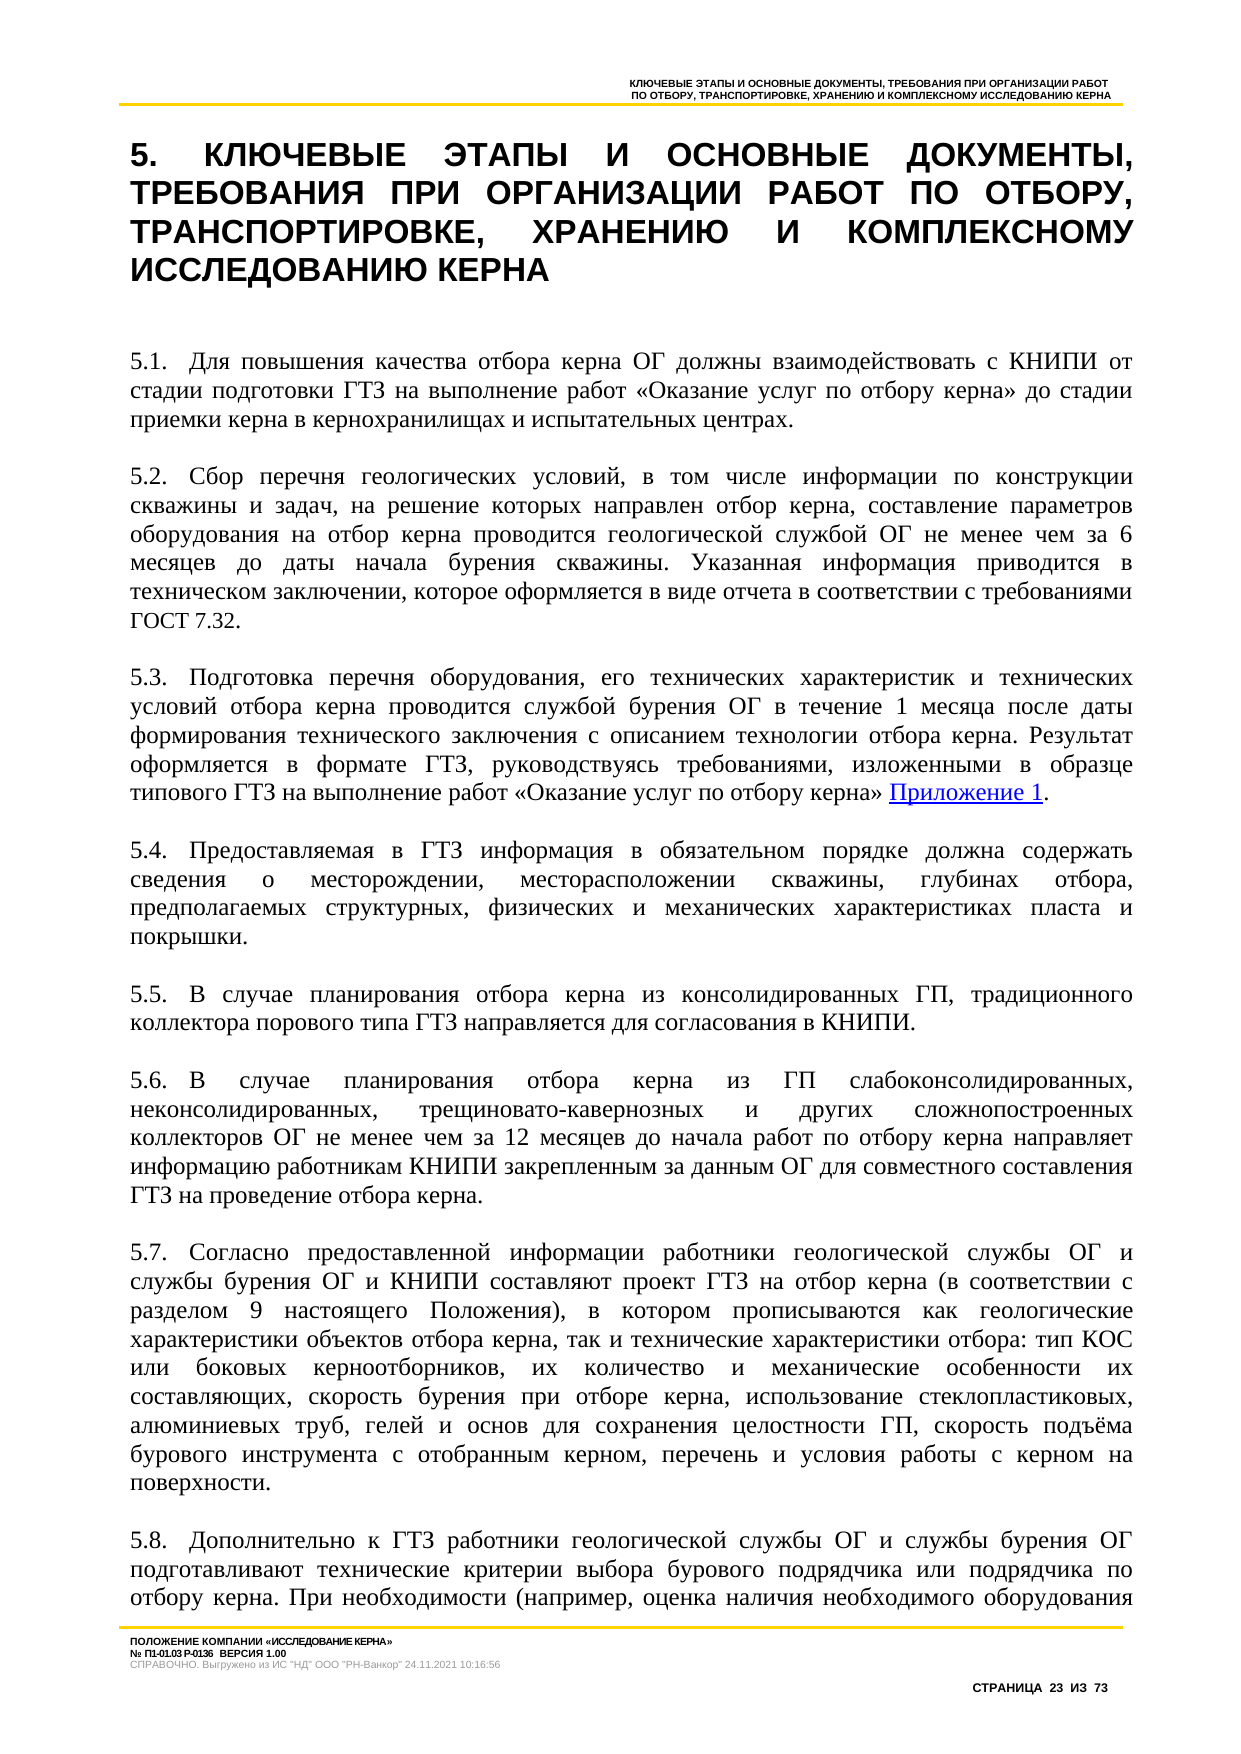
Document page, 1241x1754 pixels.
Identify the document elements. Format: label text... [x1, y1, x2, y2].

text 5.6. В случае планирования отбора керна из ГП слабоконсолидированных, неконсолидированных, трещиновато-кавернозных и других сложнопостроенных коллекторов ОГ не менее чем за 12 месяцев до начала работ по отбору керна направляет информацию работникам КНИПИ закрепленным за данным ОГ для совместного составления ГТЗ на проведение отбора керна. [130, 1065, 1134, 1209]
text 5.7. Согласно предоставленной информации работники геологической службы ОГ и службы бурения ОГ и КНИПИ составляют проект ГТЗ на отбор керна (в соответствии с разделом 9 настоящего Положения), в котором прописываются как геологические характеристики объектов отбора керна, так и технические характеристики отбора: тип КОС или боковых керноотборников, их количество и механические особенности их составляющих, скорость бурения при отборе керна, использование стеклопластиковых, алюминиевых труб, гелей и основ для сохранения целостности ГП, скорость подъёма бурового инструмента с отобранным керном, перечень и условия работы с керном на поверхности. [130, 1237, 1134, 1496]
text 5.2. Сбор перечня геологических условий, в том числе информации по конструкции скважины и задач, на решение которых направлен отбор керна, составление параметров оборудования на отбор керна проводится геологической службой ОГ не менее чем за 6 месяцев до даты начала бурения скважины. Указанная информация приводится в техническом заключении, которое оформляется в виде отчета в соответствии с требованиями ГОСТ 7.32. [130, 461, 1134, 634]
text 5.5. В случае планирования отбора керна из консолидированных ГП, традиционного коллектора порового типа ГТЗ направляется для согласования в КНИПИ. [130, 979, 1134, 1036]
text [130, 1525, 1134, 1611]
text 5.3. Подготовка перечня оборудования, его технических характеристик и технических условий отбора керна проводится службой бурения ОГ в течение 1 месяца после даты формирования технического заключения с описанием технологии отбора керна. Результат оформляется в формате ГТЗ, руководствуясь требованиями, изложенными в образце типового ГТЗ на выполнение работ «Оказание услуг по отбору керна» Приложение 1. [130, 662, 1134, 806]
text 5.4. Предоставляемая в ГТЗ информация в обязательном порядке должна содержать сведения о месторождении, месторасположении скважины, глубинах отбора, предполагаемых структурных, физических и механических характеристиках пласта и покрышки. [130, 835, 1134, 950]
list КЛЮЧЕВЫЕ ЭТАПЫ И ОСНОВНЫЕ ДОКУМЕНТЫ, ТРЕБОВАНИЯ ПРИ ОРГАНИЗАЦИИ РАБОТ ПО ОТБОРУ, ТРАНСПОРТИРОВКЕ, ХРАНЕНИЮ И КОМПЛЕКСНОМУ ИССЛЕДОВАНИЮ КЕРНА [130, 135, 1134, 289]
text 5.1. Для повышения качества отбора керна ОГ должны взаимодействовать с КНИПИ от стадии подготовки ГТЗ на выполнение работ «Оказание услуг по отбору керна» до стадии приемки керна в кернохранилищах и испытательных центрах. [130, 346, 1134, 432]
